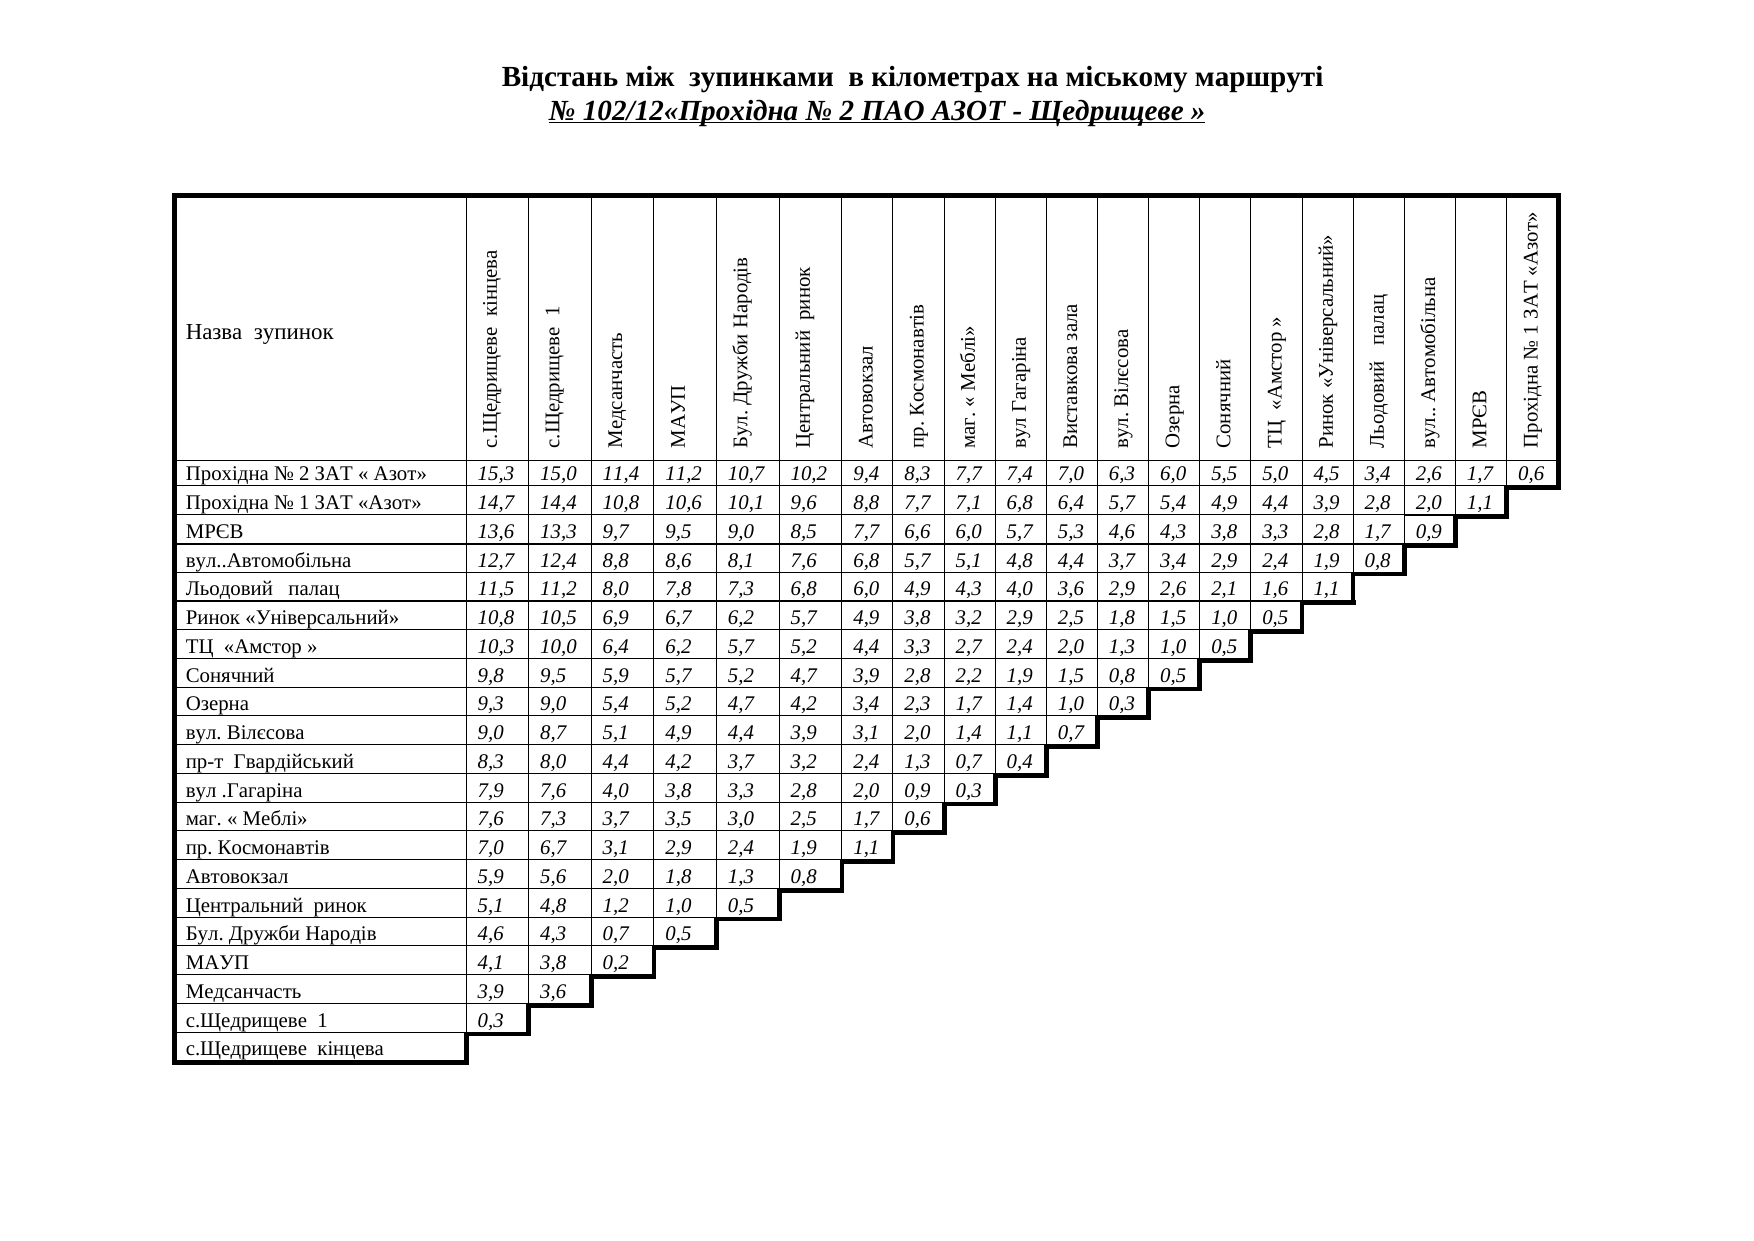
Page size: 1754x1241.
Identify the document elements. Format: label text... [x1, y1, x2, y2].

table_cell 3,7 [1098, 545, 1148, 572]
table_cell 3,7 [717, 745, 779, 773]
table_cell 8,6 [654, 545, 716, 572]
table_cell 5,7 [780, 602, 841, 629]
table_cell 5,1 [945, 545, 995, 572]
table_cell 3,6 [1047, 573, 1097, 600]
table_cell 3,4 [842, 688, 892, 715]
table_cell 1,8 [1098, 602, 1148, 629]
table_cell 2,9 [1200, 545, 1250, 572]
table_cell 10,8 [467, 602, 528, 629]
table_cell 12,4 [529, 545, 591, 572]
table_cell 5,2 [717, 659, 779, 687]
table_cell 10,3 [467, 630, 528, 658]
text № 102/12«Прохідна № 2 ПАО АЗОТ - Щедрищеве » [59, 93, 1695, 126]
table_header Сонячний [1200, 198, 1250, 460]
table_cell Сонячний [177, 659, 466, 687]
table_cell 4,4 [1251, 486, 1302, 514]
table_header ТЦ «Амстор » [1251, 198, 1302, 460]
table_cell 5,3 [1047, 515, 1097, 543]
table_cell 5,7 [996, 515, 1046, 543]
table_cell 6,3 [1098, 461, 1148, 485]
table_cell 2,2 [945, 659, 995, 687]
table_cell 3,9 [780, 716, 841, 744]
table_cell 1,1 [996, 716, 1046, 744]
table_header Виставкова зала [1047, 198, 1097, 460]
table_cell 7,3 [717, 573, 779, 600]
table_cell 0,6 [893, 803, 942, 830]
table_cell 7,7 [842, 515, 892, 543]
table_cell 7,6 [467, 803, 528, 830]
table_header МРЄВ [1456, 198, 1506, 460]
table_cell 5,7 [893, 545, 944, 572]
table_header Прохідна № 1 ЗАТ «Азот» [1507, 198, 1556, 460]
table_cell 1,8 [654, 860, 716, 888]
table_header с.Щедрищеве кінцева [467, 198, 528, 460]
table_cell 1,2 [592, 889, 653, 917]
table_cell 5,4 [1149, 486, 1199, 514]
table_cell 9,6 [780, 486, 841, 514]
table_cell 4,4 [717, 716, 779, 744]
table_cell 4,2 [654, 745, 716, 773]
table_cell 5,0 [1251, 461, 1302, 485]
table_cell 3,1 [842, 716, 892, 744]
table_cell 0,2 [592, 946, 652, 974]
table_cell Озерна [177, 688, 466, 715]
table_cell 2,7 [945, 630, 995, 658]
table_cell 0,5 [1251, 602, 1300, 629]
table_cell 12,7 [467, 545, 528, 572]
table_cell 7,1 [945, 486, 995, 514]
table_cell 3,3 [1251, 515, 1302, 543]
table_cell 4,2 [780, 688, 841, 715]
table_cell 4,9 [1200, 486, 1250, 514]
table_cell 5,5 [1200, 461, 1250, 485]
table_cell 8,7 [529, 716, 591, 744]
table_header МАУП [654, 198, 716, 460]
table_cell МРЄВ [177, 515, 466, 543]
table_header вул Гагаріна [996, 198, 1046, 460]
table_cell 6,0 [1149, 461, 1199, 485]
table_cell 11,2 [654, 461, 716, 485]
table_cell 2,0 [1405, 486, 1455, 514]
table_cell 0,5 [654, 918, 714, 945]
table_cell 2,6 [1405, 461, 1455, 485]
table_cell 1,3 [1098, 630, 1148, 658]
table_cell 7,7 [893, 486, 944, 514]
table_cell 6,2 [717, 602, 779, 629]
table_cell 6,7 [529, 831, 591, 859]
table_cell 2,0 [1047, 630, 1097, 658]
table_cell 3,6 [529, 975, 589, 1003]
table_cell 4,8 [529, 889, 591, 917]
table_cell 4,7 [780, 659, 841, 687]
table_cell 4,3 [529, 918, 591, 945]
table_cell 1,5 [1149, 602, 1199, 629]
table_cell 1,9 [780, 831, 841, 859]
table_cell 5,1 [467, 889, 528, 917]
table_cell 4,7 [717, 688, 779, 715]
table_cell 0,5 [717, 889, 777, 917]
table_cell 8,0 [529, 745, 591, 773]
table_cell 14,7 [467, 486, 528, 514]
table_cell 9,0 [529, 688, 591, 715]
table_cell 3,9 [1303, 486, 1353, 514]
table_cell 0,3 [1098, 688, 1146, 715]
table_cell 1,9 [996, 659, 1046, 687]
table_cell 3,8 [529, 946, 591, 974]
table_cell 9,5 [529, 659, 591, 687]
table_cell 2,8 [780, 774, 841, 802]
table_cell 9,0 [717, 515, 779, 543]
table_cell 0,8 [780, 860, 840, 888]
table_cell 5,2 [654, 688, 716, 715]
table_cell 4,4 [592, 745, 653, 773]
table_cell маг. « Меблі» [177, 803, 466, 830]
text Відстань між зупинками в кілометрах на міському маршруті [428, 59, 1695, 93]
table_cell 10,7 [717, 461, 779, 485]
table_cell 2,0 [893, 716, 944, 744]
table_cell вул .Гагаріна [177, 774, 466, 802]
table_cell 0,3 [945, 774, 993, 802]
table_cell 7,7 [945, 461, 995, 485]
table_cell 0,5 [1149, 659, 1197, 687]
table_cell 10,5 [529, 602, 591, 629]
table_cell 9,5 [654, 515, 716, 543]
table_cell 3,5 [654, 803, 716, 830]
table_cell пр. Космонавтів [177, 831, 466, 859]
table_cell 1,7 [842, 803, 892, 830]
table_cell вул..Автомобільна [177, 545, 466, 572]
table_cell 7,9 [467, 774, 528, 802]
table_cell 0,9 [1405, 516, 1453, 543]
table_cell 4,6 [1098, 515, 1148, 543]
table_cell 9,7 [592, 515, 653, 543]
table_cell 8,1 [717, 545, 779, 572]
table_header вул.. Автомобільна [1405, 198, 1455, 460]
table_cell 0,4 [996, 745, 1044, 773]
table_cell 6,2 [654, 630, 716, 658]
table_cell 2,9 [996, 602, 1046, 629]
table_cell 0,9 [893, 774, 944, 802]
table_cell Прохідна № 2 ЗАТ « Азот» [177, 461, 466, 485]
table_cell вул. Вілєсова [177, 716, 466, 744]
table_cell 11,5 [467, 573, 528, 600]
table_cell 9,4 [842, 461, 892, 485]
table_cell 5,7 [717, 630, 779, 658]
table_cell 8,5 [780, 515, 841, 543]
table_cell 7,0 [467, 831, 528, 859]
table_cell 3,4 [1149, 545, 1199, 572]
table_cell 8,0 [592, 573, 653, 600]
table_cell 3,2 [780, 745, 841, 773]
table_cell 1,3 [893, 745, 944, 773]
table_cell 6,9 [592, 602, 653, 629]
table_header маг. « Меблі» [945, 198, 995, 460]
table_cell 4,6 [467, 918, 528, 945]
table_cell 5,7 [654, 659, 716, 687]
table_cell 2,3 [893, 688, 944, 715]
table_cell 1,0 [1200, 602, 1250, 629]
table_cell Автовокзал [177, 860, 466, 888]
table_cell МАУП [177, 946, 466, 974]
table_header Льодовий палац [1354, 198, 1404, 460]
table_cell 2,8 [1303, 515, 1353, 543]
table_cell пр-т Гвардійський [177, 745, 466, 773]
table_header Ринок «Універсальний» [1303, 198, 1353, 460]
table_cell 10,2 [780, 461, 841, 485]
table_cell 7,3 [529, 803, 591, 830]
table_cell 1,4 [996, 688, 1046, 715]
table_cell 0,6 [1507, 461, 1556, 485]
table_cell 1,7 [1456, 461, 1506, 485]
table_cell 1,7 [945, 688, 995, 715]
table_header Автовокзал [842, 198, 892, 460]
table_cell 3,9 [842, 659, 892, 687]
table_cell 8,8 [842, 486, 892, 514]
table_cell 1,7 [1354, 515, 1404, 543]
table_cell 10,6 [654, 486, 716, 514]
table_cell 11,4 [592, 461, 653, 485]
table_header Центральний ринок [780, 198, 841, 460]
table_cell 1,0 [1149, 630, 1199, 658]
table_cell 4,4 [842, 630, 892, 658]
table_cell 6,7 [654, 602, 716, 629]
table_cell 4,8 [996, 545, 1046, 572]
table_cell с.Щедрищеве 1 [177, 1004, 466, 1032]
table_cell 4,4 [1047, 545, 1097, 572]
table_cell с.Щедрищеве кінцева [177, 1033, 464, 1060]
table_cell 6,8 [996, 486, 1046, 514]
table_cell 9,8 [467, 659, 528, 687]
table_cell 4,1 [467, 946, 528, 974]
table_cell 0,8 [1354, 545, 1402, 572]
table_cell 7,6 [529, 774, 591, 802]
table_cell 15,3 [467, 461, 528, 485]
table_cell 6,4 [1047, 486, 1097, 514]
table_cell 10,0 [529, 630, 591, 658]
table_cell 1,5 [1047, 659, 1097, 687]
table_cell 0,5 [1200, 630, 1248, 658]
table_cell 1,0 [654, 889, 716, 917]
table_cell 0,7 [945, 745, 995, 773]
table_cell 2,8 [1354, 486, 1404, 514]
table_cell 1,4 [945, 716, 995, 744]
table_cell 5,6 [529, 860, 591, 888]
table_cell 4,3 [1149, 515, 1199, 543]
table_cell 1,1 [1456, 486, 1504, 514]
table_cell 2,9 [654, 831, 716, 859]
table_cell 2,1 [1200, 573, 1250, 600]
table_header с.Щедрищеве 1 [529, 198, 591, 460]
table_cell Прохідна № 1 ЗАТ «Азот» [177, 486, 466, 514]
table_cell 9,3 [467, 688, 528, 715]
table_cell 1,9 [1303, 545, 1353, 572]
table_cell 15,0 [529, 461, 591, 485]
table_cell 5,4 [592, 688, 653, 715]
table_cell 3,8 [893, 602, 944, 629]
table_cell 2,9 [1098, 573, 1148, 600]
table_cell 1,1 [842, 831, 891, 859]
table_cell 0,3 [467, 1004, 526, 1032]
table_cell 3,2 [945, 602, 995, 629]
table_header Бул. Дружби Народів [717, 198, 779, 460]
table_cell 6,8 [842, 545, 892, 572]
table_cell 0,8 [1098, 659, 1148, 687]
table_cell 6,6 [893, 515, 944, 543]
table_cell 2,8 [893, 659, 944, 687]
table_cell 3,9 [467, 975, 528, 1003]
table_cell 3,8 [654, 774, 716, 802]
table_cell 2,0 [592, 860, 653, 888]
table_cell 0,7 [1047, 716, 1095, 744]
table_cell Центральний ринок [177, 889, 466, 917]
table_cell 14,4 [529, 486, 591, 514]
table_cell 8,3 [893, 461, 944, 485]
table_cell 8,8 [592, 545, 653, 572]
table_cell 2,4 [842, 745, 892, 773]
table_cell 4,5 [1303, 461, 1353, 485]
table_cell 1,0 [1047, 688, 1097, 715]
table_cell 4,9 [893, 573, 944, 600]
table_cell 11,2 [529, 573, 591, 600]
table_cell Медсанчасть [177, 975, 466, 1003]
table_cell Бул. Дружби Народів [177, 918, 466, 945]
table_cell ТЦ «Амстор » [177, 630, 466, 658]
table_cell 1,1 [1303, 573, 1351, 600]
table_cell 2,5 [1047, 602, 1097, 629]
table_cell 2,6 [1149, 573, 1199, 600]
table_cell 6,4 [592, 630, 653, 658]
table_cell 6,8 [780, 573, 841, 600]
table_cell 2,4 [717, 831, 779, 859]
table_cell 2,4 [996, 630, 1046, 658]
table_cell 4,0 [592, 774, 653, 802]
table_cell 3,8 [1200, 515, 1250, 543]
table_cell 0,7 [592, 918, 653, 945]
table_cell 7,6 [780, 545, 841, 572]
table_cell 1,6 [1251, 573, 1302, 600]
table_cell 3,1 [592, 831, 653, 859]
table_cell 6,0 [842, 573, 892, 600]
table_cell 3,4 [1354, 461, 1404, 485]
table_cell 5,9 [467, 860, 528, 888]
table_cell 10,1 [717, 486, 779, 514]
table_cell 2,5 [780, 803, 841, 830]
table_header Озерна [1149, 198, 1199, 460]
table_cell 4,3 [945, 573, 995, 600]
table_cell 13,3 [529, 515, 591, 543]
table_cell 5,9 [592, 659, 653, 687]
table_cell 2,4 [1251, 545, 1302, 572]
table_cell 7,0 [1047, 461, 1097, 485]
table_cell 4,9 [842, 602, 892, 629]
table_header вул. Вілєсова [1098, 198, 1148, 460]
table_cell 4,9 [654, 716, 716, 744]
table_cell 1,3 [717, 860, 779, 888]
table_cell 9,0 [467, 716, 528, 744]
table_cell 7,8 [654, 573, 716, 600]
table_cell 13,6 [467, 515, 528, 543]
table_cell 7,4 [996, 461, 1046, 485]
table_cell 5,2 [780, 630, 841, 658]
table_cell 8,3 [467, 745, 528, 773]
table_cell 3,7 [592, 803, 653, 830]
table_header Медсанчасть [592, 198, 653, 460]
table_cell Льодовий палац [177, 573, 466, 600]
table_cell Ринок «Універсальний» [177, 602, 466, 629]
table_cell 6,0 [945, 515, 995, 543]
table_cell 3,0 [717, 803, 779, 830]
table_cell 3,3 [893, 630, 944, 658]
table_cell 4,0 [996, 573, 1046, 600]
table_cell 3,3 [717, 774, 779, 802]
table_cell 10,8 [592, 486, 653, 514]
table_header Назва зупинок [177, 198, 466, 460]
table_cell 5,7 [1098, 486, 1148, 514]
table_cell 2,0 [842, 774, 892, 802]
table_header пр. Космонавтів [893, 198, 944, 460]
table_cell 5,1 [592, 716, 653, 744]
